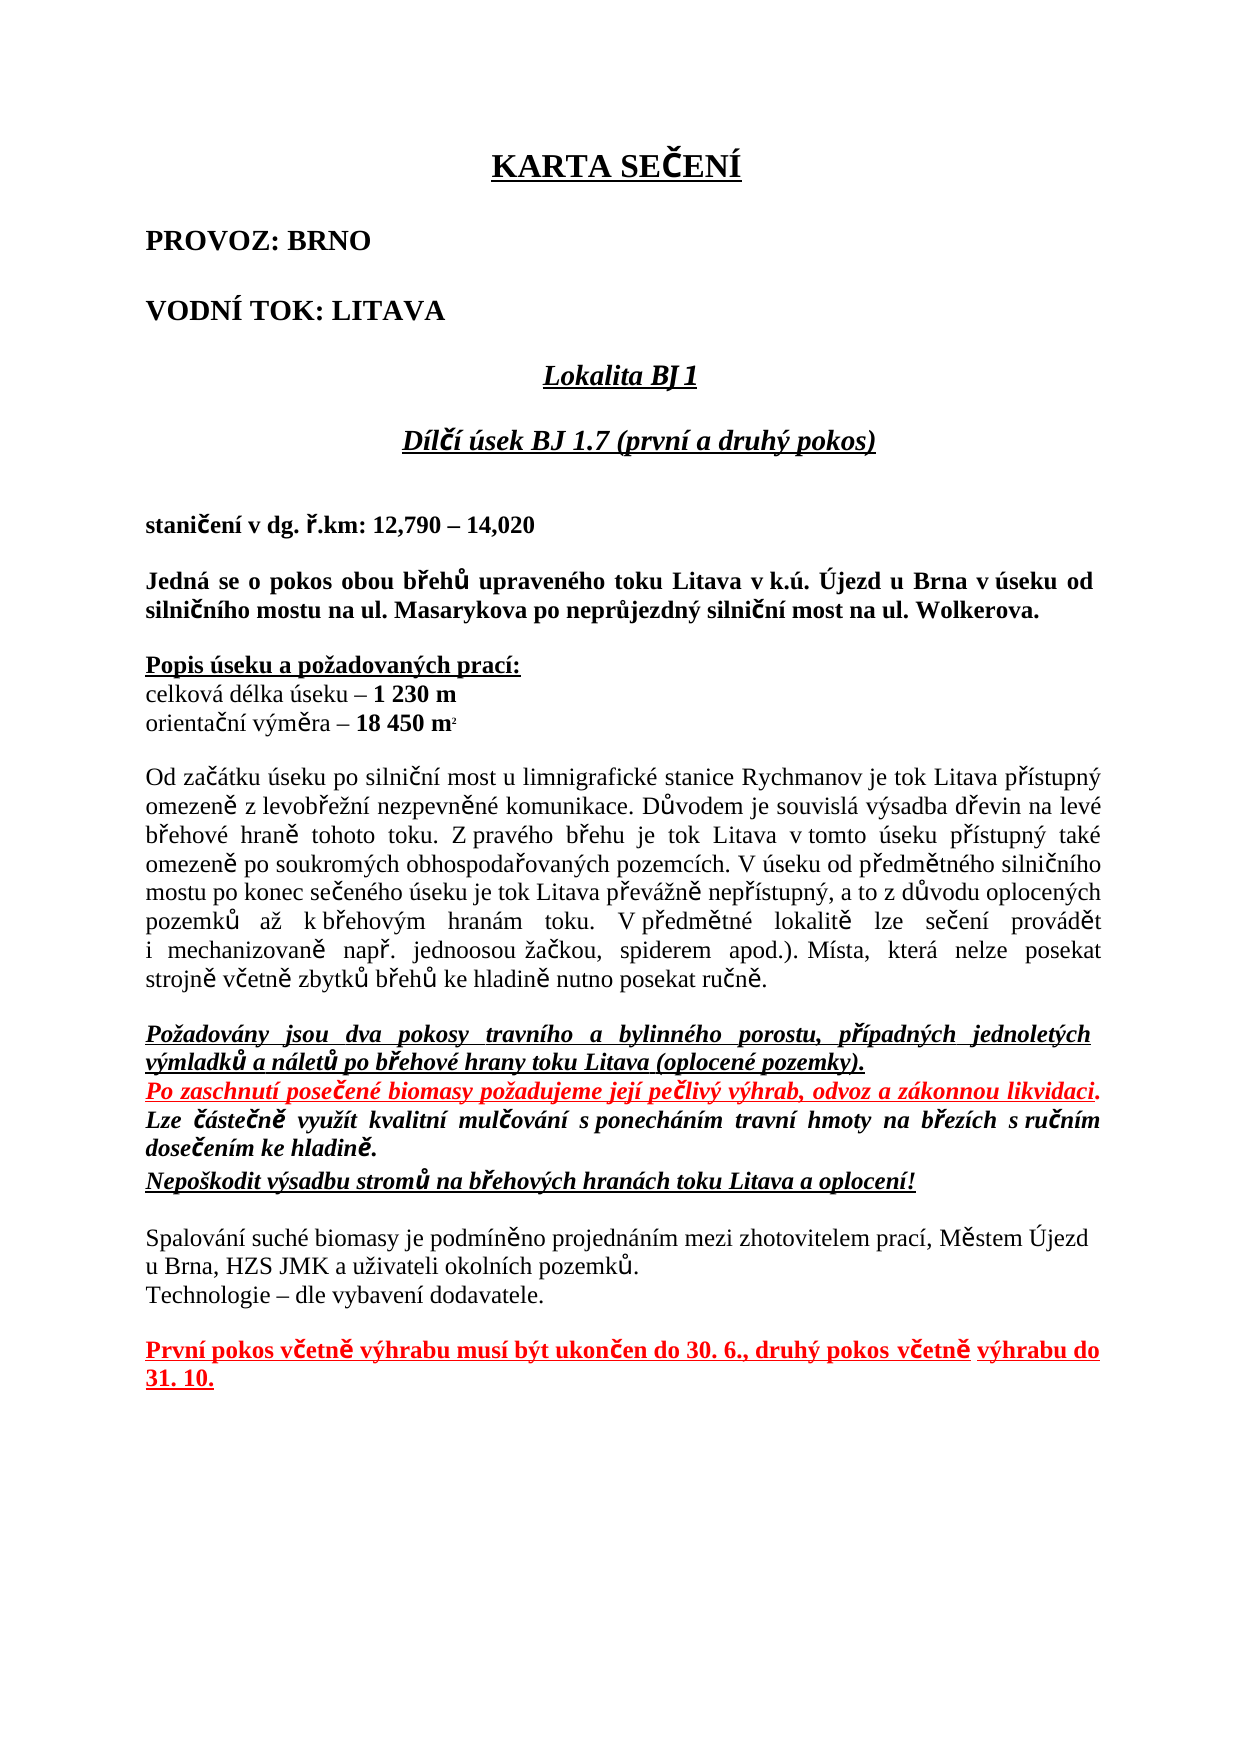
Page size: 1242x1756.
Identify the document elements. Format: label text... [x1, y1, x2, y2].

text Požadoványjsoudva pokosy travníhoa bylinnéhoporostu,případnýchjednoletých výmladků análetů po břehové hrany tokuLitava(oplocené pozemky). [145, 1019, 1101, 1076]
text Dílčí úsek BJ 1.7 (první a druhý pokos) [145, 419, 1189, 459]
text PROVOZ: BRNO [145, 224, 1097, 258]
text Po zaschnutí posečené biomasy požadujeme její pečlivý výhrab, odvoz a zákonnou likvidaci. Lze částečně využít kvalitní mulčování sponecháním travní hmoty na březíchsručním dosečením ke hladině. [145, 1076, 1101, 1163]
text KARTA SEČENÍ [145, 142, 1189, 188]
text staničení vdg.ř.km:12,790–14,020 [145, 507, 1189, 541]
text VODNÍ TOK: LITAVA [145, 294, 1097, 328]
text Popis úsekua požadovaných prací: celková délka úseku–1 230m orientační výměra–18450m2 [145, 651, 1101, 737]
text Nepoškoditvýsadbu stromů na břehových hranách toku Litavaa oplocení! [145, 1163, 1189, 1197]
text Jedná se o pokosobou břehů upraveného tokuLitavavk.ú.Újezd u Brnavúseku od silničníhomostuna ul. Masarykova po neprůjezdný silničnímost na ul. Wolkerova. [145, 567, 1101, 624]
text Spalování suché biomasy je podmíněno projednáním mezi zhotovitelem prací,Městem Újezd u Brna,HZS JMKa uživateliokolních pozemků. [145, 1223, 1101, 1280]
text Lokalita BJ 1 [145, 358, 1189, 393]
text První pokos včetně výhrabu musí být ukončen do 30. 6., druhý pokosvčetně výhrabu do 31. 10. [145, 1335, 1101, 1393]
text Od začátku úseku po silniční mostu limnigrafické stanice Rychmanovje tokLitava přístupný omezenězlevobřežní nezpevněné komunikace.Důvodem je souvislá výsadba dřevin na levé břehové hraně tohoto toku.Zpravého břehu je tok Litava vtomtoúseku přístupný také omezeně po soukromých obhospodařovaných pozemcích. Vúseku od předmětného silničního mostu po konec sečeného úseku je tok Litava převážně nepřístupný, a tozdůvodu oplocených pozemkůaž kbřehovým hranám toku. Vpředmětné lokalitě lze sečení provádět i mechanizovaně např. jednoosoužačkou, spiderem apod.).Místa, která nelze posekat strojně včetně zbytků břehů ke hladině nutnoposekat ručně. [145, 763, 1101, 993]
text Technologie–dle vybavení dodavatele. [145, 1280, 1189, 1309]
